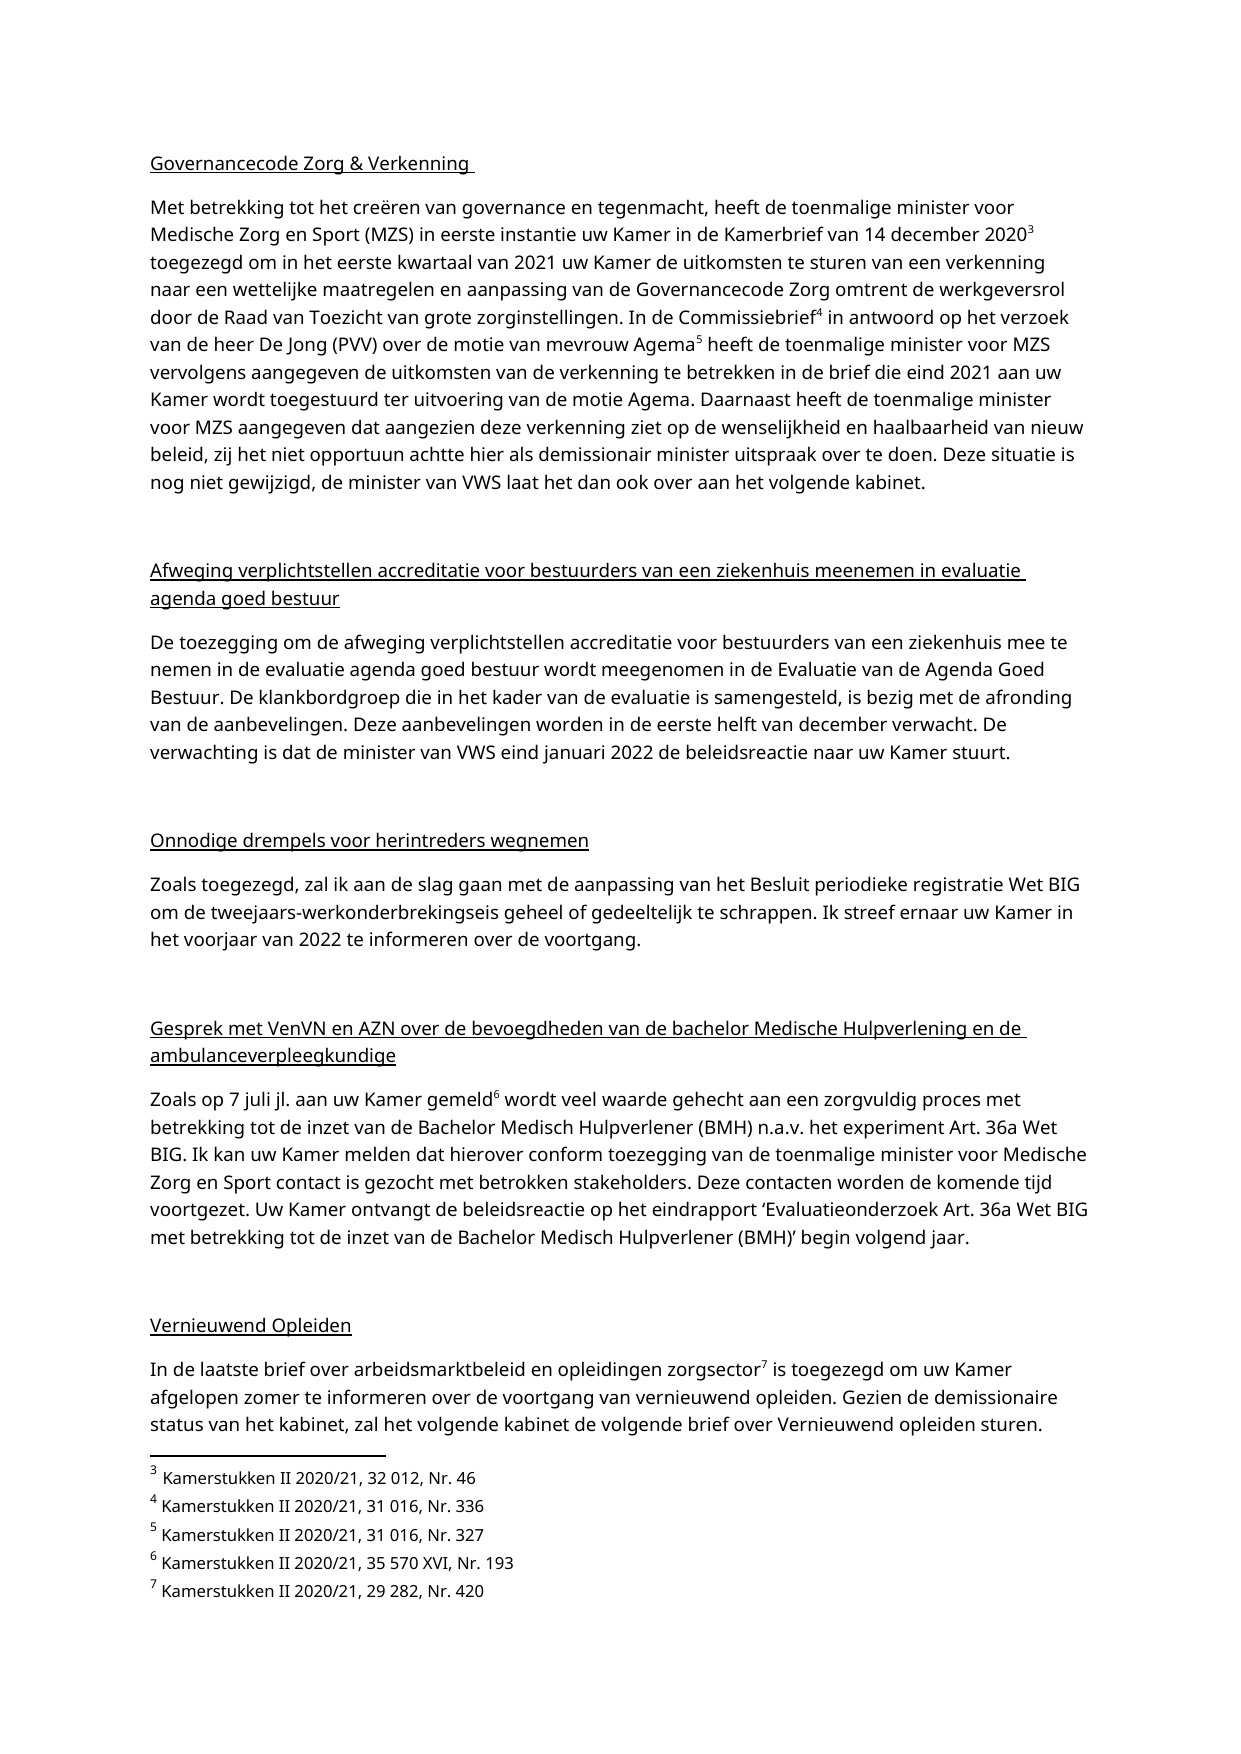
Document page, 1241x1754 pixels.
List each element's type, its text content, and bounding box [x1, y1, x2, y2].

text Vernieuwend Opleiden [150, 1312, 1090, 1338]
text In de laatste brief over arbeidsmarktbeleid en opleidingen zorgsector is toegezegd om uw Kamer afgelopen zomer te informeren over de voortgang van vernieuwend opleiden. Gezien de demissionaire status van het kabinet, zal het volgende kabinet de volgende brief over Vernieuwend opleiden sturen. [150, 1357, 1090, 1437]
text Governancecode Zorg & Verkenning [150, 150, 1090, 176]
text Zoals op 7 juli jl. aan uw Kamer gemeld wordt veel waarde gehecht aan een zorgvuldig proces met betrekking tot de inzet van de Bachelor Medisch Hulpverlener (BMH) n.a.v. het experiment Art. 36a Wet BIG. Ik kan uw Kamer melden dat hierover conform toezegging van de toenmalige minister voor Medische Zorg en Sport contact is gezocht met betrokken stakeholders. Deze contacten worden de komende tijd voortgezet. Uw Kamer ontvangt de beleidsreactie op het eindrapport ‘Evaluatieonderzoek Art. 36a Wet BIG met betrekking tot de inzet van de Bachelor Medisch Hulpverlener (BMH)’ begin volgend jaar. [150, 1087, 1090, 1250]
text Zoals toegezegd, zal ik aan de slag gaan met de aanpassing van het Besluit periodieke registratie Wet BIG om de tweejaars-werkonderbrekingseis geheel of gedeeltelijk te schrappen. Ik streef ernaar uw Kamer in het voorjaar van 2022 te informeren over de voortgang. [150, 872, 1090, 952]
text De toezegging om de afweging verplichtstellen accreditatie voor bestuurders van een ziekenhuis mee te nemen in de evaluatie agenda goed bestuur wordt meegenomen in de Evaluatie van de Agenda Goed Bestuur. De klankbordgroep die in het kader van de evaluatie is samengesteld, is bezig met de afronding van de aanbevelingen. Deze aanbevelingen worden in de eerste helft van december verwacht. De verwachting is dat de minister van VWS eind januari 2022 de beleidsreactie naar uw Kamer stuurt. [150, 629, 1090, 765]
text Gesprek met VenVN en AZN over de bevoegdheden van de bachelor Medische Hulpverlening en de ambulanceverpleegkundige [150, 1015, 1090, 1068]
text Onnodige drempels voor herintreders wegnemen [150, 827, 1090, 853]
text Afweging verplichtstellen accreditatie voor bestuurders van een ziekenhuis meenemen in evaluatie agenda goed bestuur [150, 557, 1090, 611]
text Met betrekking tot het creëren van governance en tegenmacht, heeft de toenmalige minister voor Medische Zorg en Sport (MZS) in eerste instantie uw Kamer in de Kamerbrief van 14 december 2020 toegezegd om in het eerste kwartaal van 2021 uw Kamer de uitkomsten te sturen van een verkenning naar een wettelijke maatregelen en aanpassing van de Governancecode Zorg omtrent de werkgeversrol door de Raad van Toezicht van grote zorginstellingen. In de Commissiebrief in antwoord op het verzoek van de heer De Jong (PVV) over de motie van mevrouw Agema heeft de toenmalige minister voor MZS vervolgens aangegeven de uitkomsten van de verkenning te betrekken in de brief die eind 2021 aan uw Kamer wordt toegestuurd ter uitvoering van de motie Agema. Daarnaast heeft de toenmalige minister voor MZS aangegeven dat aangezien deze verkenning ziet op de wenselijkheid en haalbaarheid van nieuw beleid, zij het niet opportuun achtte hier als demissionair minister uitspraak over te doen. Deze situatie is nog niet gewijzigd, de minister van VWS laat het dan ook over aan het volgende kabinet. [150, 194, 1090, 495]
